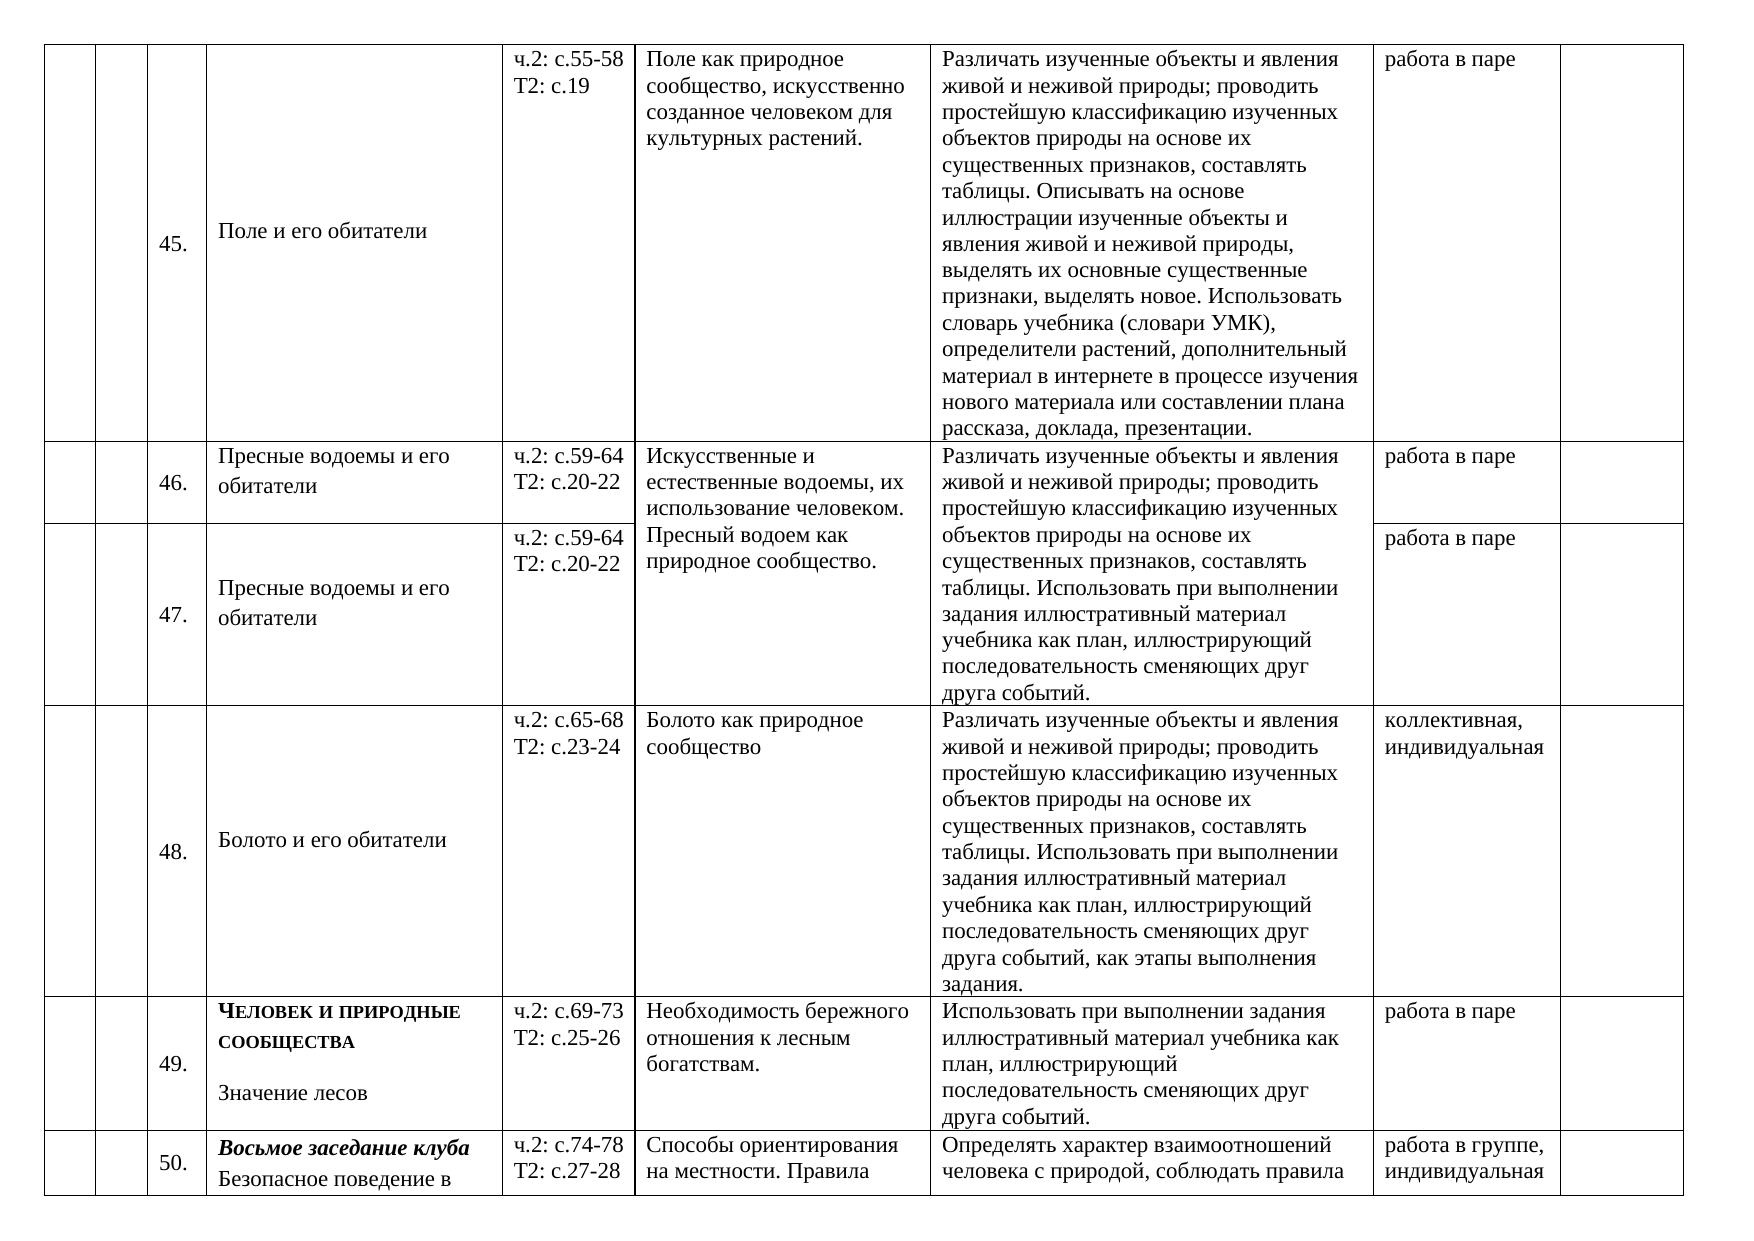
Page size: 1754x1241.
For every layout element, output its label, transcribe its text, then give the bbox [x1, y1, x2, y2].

table_cell Различать изученные объекты и явления живой и неживой природы; проводить простейшую классификацию изученных объектов природы на основе их существенных признаков, составлять таблицы. Описывать на основе иллюстрации изученные объекты и явления живой и неживой природы, выделять их основные существенные признаки, выделять новое. Использовать словарь учебника (словари УМК), определители растений, дополнительный материал в интернете в процессе изучения нового материала или составлении плана рассказа, доклада, презентации. [931, 45, 1373, 441]
table_cell ч.2: с.65-68 Т2: с.23-24 [503, 706, 634, 996]
table_cell [45, 45, 95, 441]
table_cell [45, 442, 95, 523]
table_cell работа в паре [1374, 442, 1560, 523]
table_cell Пресные водоемы и его обитатели [207, 442, 502, 523]
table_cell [636, 1131, 930, 1195]
table_cell [1561, 524, 1683, 705]
table_cell [96, 997, 147, 1129]
table_cell ч.2: с.69-73 Т2: с.25-26 [503, 997, 634, 1129]
table_cell работа в паре [1374, 45, 1560, 441]
table_cell Искусственные и естественные водоемы, их использование человеком. Пресный водоем как природное сообщество. [636, 442, 930, 705]
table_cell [931, 1131, 1373, 1195]
table_cell [96, 524, 147, 705]
table_cell Болото как природное сообщество [636, 706, 930, 996]
table_cell ч.2: с.55-58 Т2: с.19 [503, 45, 634, 441]
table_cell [207, 1131, 502, 1195]
table_cell работа в паре [1374, 524, 1560, 705]
table_cell Различать изученные объекты и явления живой и неживой природы; проводить простейшую классификацию изученных объектов природы на основе их существенных признаков, составлять таблицы. Использовать при выполнении задания иллюстративный материал учебника как план, иллюстрирующий последовательность сменяющих друг друга событий, как этапы выполнения задания. [931, 706, 1373, 996]
table_cell [1561, 706, 1683, 996]
table_cell [148, 997, 206, 1129]
table_cell [96, 442, 147, 523]
table_cell ч.2: с.59-64 Т2: с.20-22 [503, 442, 634, 523]
table_cell Поле как природное сообщество, искусственно созданное человеком для культурных растений. [636, 45, 930, 441]
table_cell [148, 1131, 206, 1195]
table_cell Использовать при выполнении задания иллюстративный материал учебника как план, иллюстрирующий последовательность сменяющих друг друга событий. [931, 997, 1373, 1129]
table_cell [148, 442, 206, 523]
table_cell [45, 524, 95, 705]
table_cell Различать изученные объекты и явления живой и неживой природы; проводить простейшую классификацию изученных объектов природы на основе их существенных признаков, составлять таблицы. Использовать при выполнении задания иллюстративный материал учебника как план, иллюстрирующий последовательность сменяющих друг друга событий. [931, 442, 1373, 705]
table_cell работа в паре [1374, 997, 1560, 1129]
table_cell [45, 1131, 95, 1195]
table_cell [1374, 1131, 1560, 1195]
table_cell [96, 1131, 147, 1195]
table_cell [148, 45, 206, 441]
table_cell [148, 706, 206, 996]
table_cell коллективная, индивидуальная [1374, 706, 1560, 996]
table_cell [148, 524, 206, 705]
table_cell Болото и его обитатели [207, 706, 502, 996]
table_cell ч.2: с.59-64 Т2: с.20-22 [503, 524, 634, 705]
table_cell Необходимость бережного отношения к лесным богатствам. [636, 997, 930, 1129]
table_cell [1561, 442, 1683, 523]
table_cell Поле и его обитатели [207, 45, 502, 441]
table_cell [1561, 45, 1683, 441]
table_cell [96, 45, 147, 441]
table_cell [1561, 1131, 1683, 1195]
table_cell [1561, 997, 1683, 1129]
table_cell [45, 997, 95, 1129]
table_cell Человек и природные сообщества Значение лесов [207, 997, 502, 1129]
table_cell [96, 706, 147, 996]
table_cell Пресные водоемы и его обитатели [207, 524, 502, 705]
table_cell [45, 706, 95, 996]
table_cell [503, 1131, 634, 1195]
